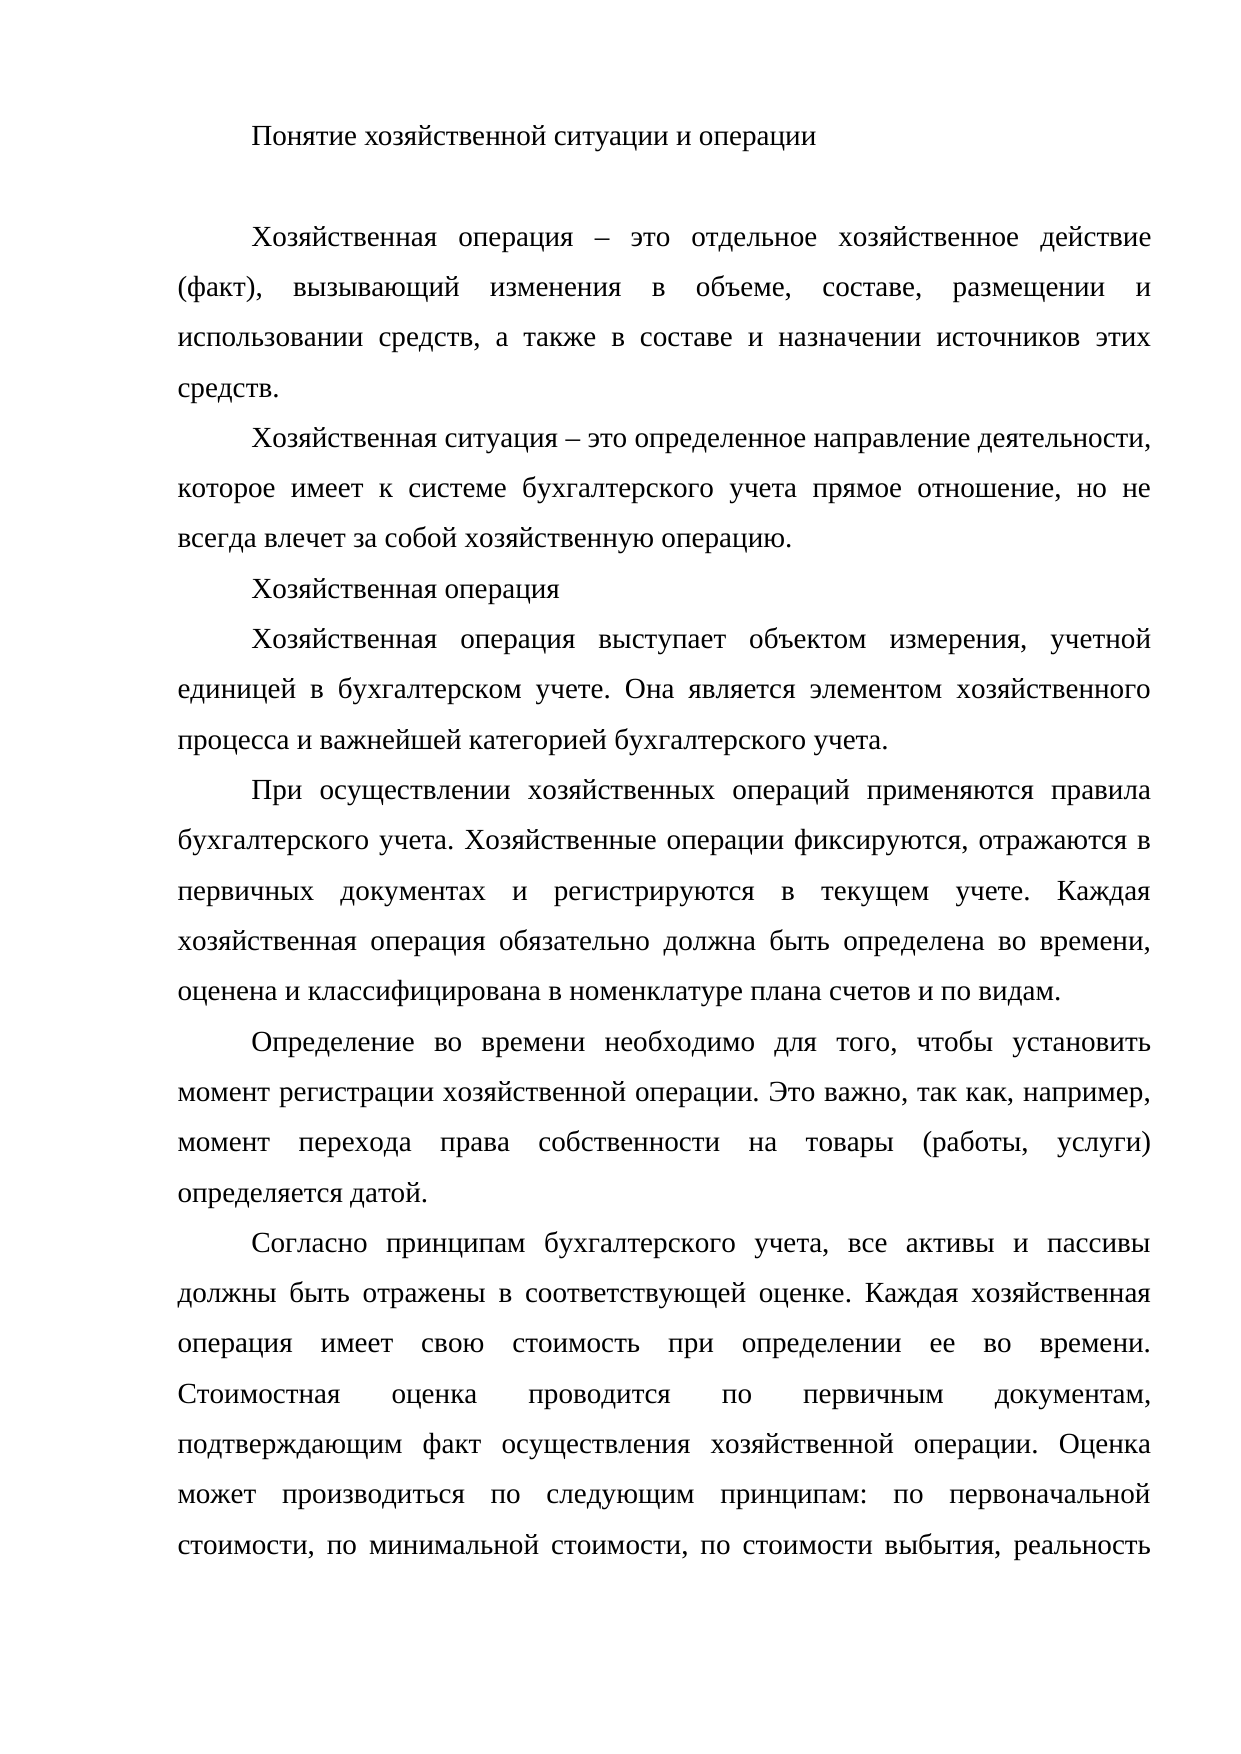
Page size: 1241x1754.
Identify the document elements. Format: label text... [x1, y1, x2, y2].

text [177, 1225, 1152, 1560]
text Определение во времени необходимо для того, чтобы установить момент регистрации хозяйственной операции. Это важно, так как, например, момент перехода права собственности на товары (работы, услуги) определяется датой. [177, 1024, 1152, 1208]
subtitle Хозяйственная операция [177, 571, 1152, 604]
text Хозяйственная операция – это отдельное хозяйственное действие (факт), вызывающий изменения в объеме, составе, размещении и использовании средств, а также в составе и назначении источников этих средств. [177, 219, 1152, 403]
text Хозяйственная операция выступает объектом измерения, учетной единицей в бухгалтерском учете. Она является элементом хозяйственного процесса и важнейшей категорией бухгалтерского учета. [177, 621, 1152, 755]
text При осуществлении хозяйственных операций применяются правила бухгалтерского учета. Хозяйственные операции фиксируются, отражаются в первичных документах и регистрируются в текущем учете. Каждая хозяйственная операция обязательно должна быть определена во времени, оценена и классифицирована в номенклатуре плана счетов и по видам. [177, 772, 1152, 1007]
text Хозяйственная ситуация – это определенное направление деятельности, которое имеет к системе бухгалтерского учета прямое отношение, но не всегда влечет за собой хозяйственную операцию. [177, 420, 1152, 554]
subtitle Понятие хозяйственной ситуации и операции [177, 118, 1152, 152]
